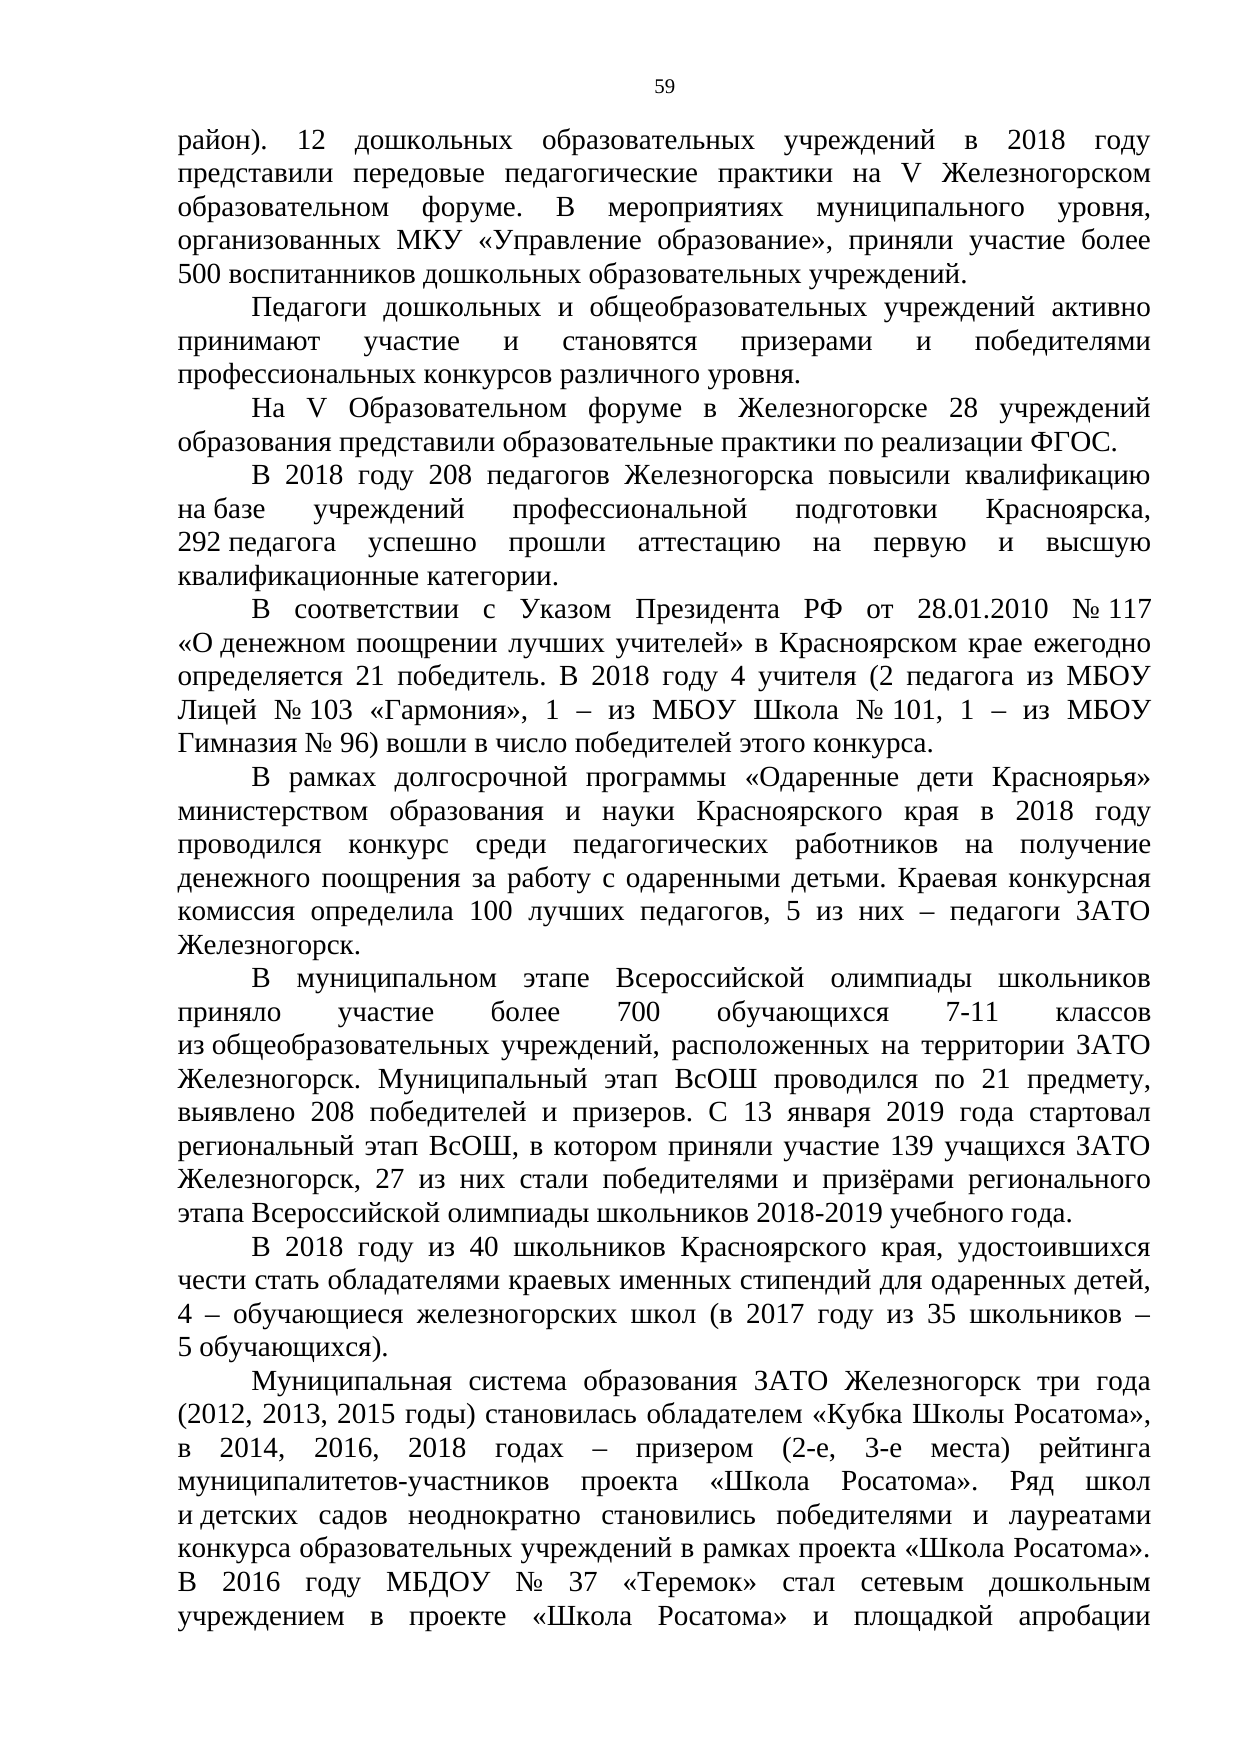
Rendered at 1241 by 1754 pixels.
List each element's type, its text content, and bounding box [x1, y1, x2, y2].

text Педагоги дошкольных и общеобразовательных учреждений активно принимают участие и становятся призерами и победителями профессиональных конкурсов различного уровня. [177, 289, 1152, 390]
text На V Образовательном форуме в Железногорске 28 учреждений образования представили образовательные практики по реализации ФГОС. [177, 390, 1152, 457]
text В рамках долгосрочной программы «Одаренные дети Красноярья» министерством образования и науки Красноярского края в 2018 году проводился конкурс среди педагогических работников на получение денежного поощрения за работу с одаренными детьми. Краевая конкурсная комиссия определила 100 лучших педагогов, 5 из них – педагоги ЗАТО Железногорск. [177, 759, 1152, 960]
text В 2018 году 208 педагогов Железногорска повысили квалификацию на базе учреждений профессиональной подготовки Красноярска, 292 педагога успешно прошли аттестацию на первую и высшую квалификационные категории. [177, 457, 1152, 591]
text В 2018 году из 40 школьников Красноярского края, удостоившихся чести стать обладателями краевых именных стипендий для одаренных детей, 4 – обучающиеся железногорских школ (в 2017 году из 35 школьников – 5 обучающихся). [177, 1229, 1152, 1363]
text В муниципальном этапе Всероссийской олимпиады школьников приняло участие более 700 обучающихся 7-11 классов из общеобразовательных учреждений, расположенных на территории ЗАТО Железногорск. Муниципальный этап ВсОШ проводился по 21 предмету, выявлено 208 победителей и призеров. С 13 января 2019 года стартовал региональный этап ВсОШ, в котором приняли участие 139 учащихся ЗАТО Железногорск, 27 из них стали победителями и призёрами регионального этапа Всероссийской олимпиады школьников 2018-2019 учебного года. [177, 960, 1152, 1229]
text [177, 122, 1152, 289]
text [177, 1363, 1152, 1631]
text В соответствии с Указом Президента РФ от 28.01.2010 № 117 «О денежном поощрении лучших учителей» в Красноярском крае ежегодно определяется 21 победитель. В 2018 году 4 учителя (2 педагога из МБОУ Лицей № 103 «Гармония», 1 – из МБОУ Школа № 101, 1 – из МБОУ Гимназия № 96) вошли в число победителей этого конкурса. [177, 591, 1152, 759]
